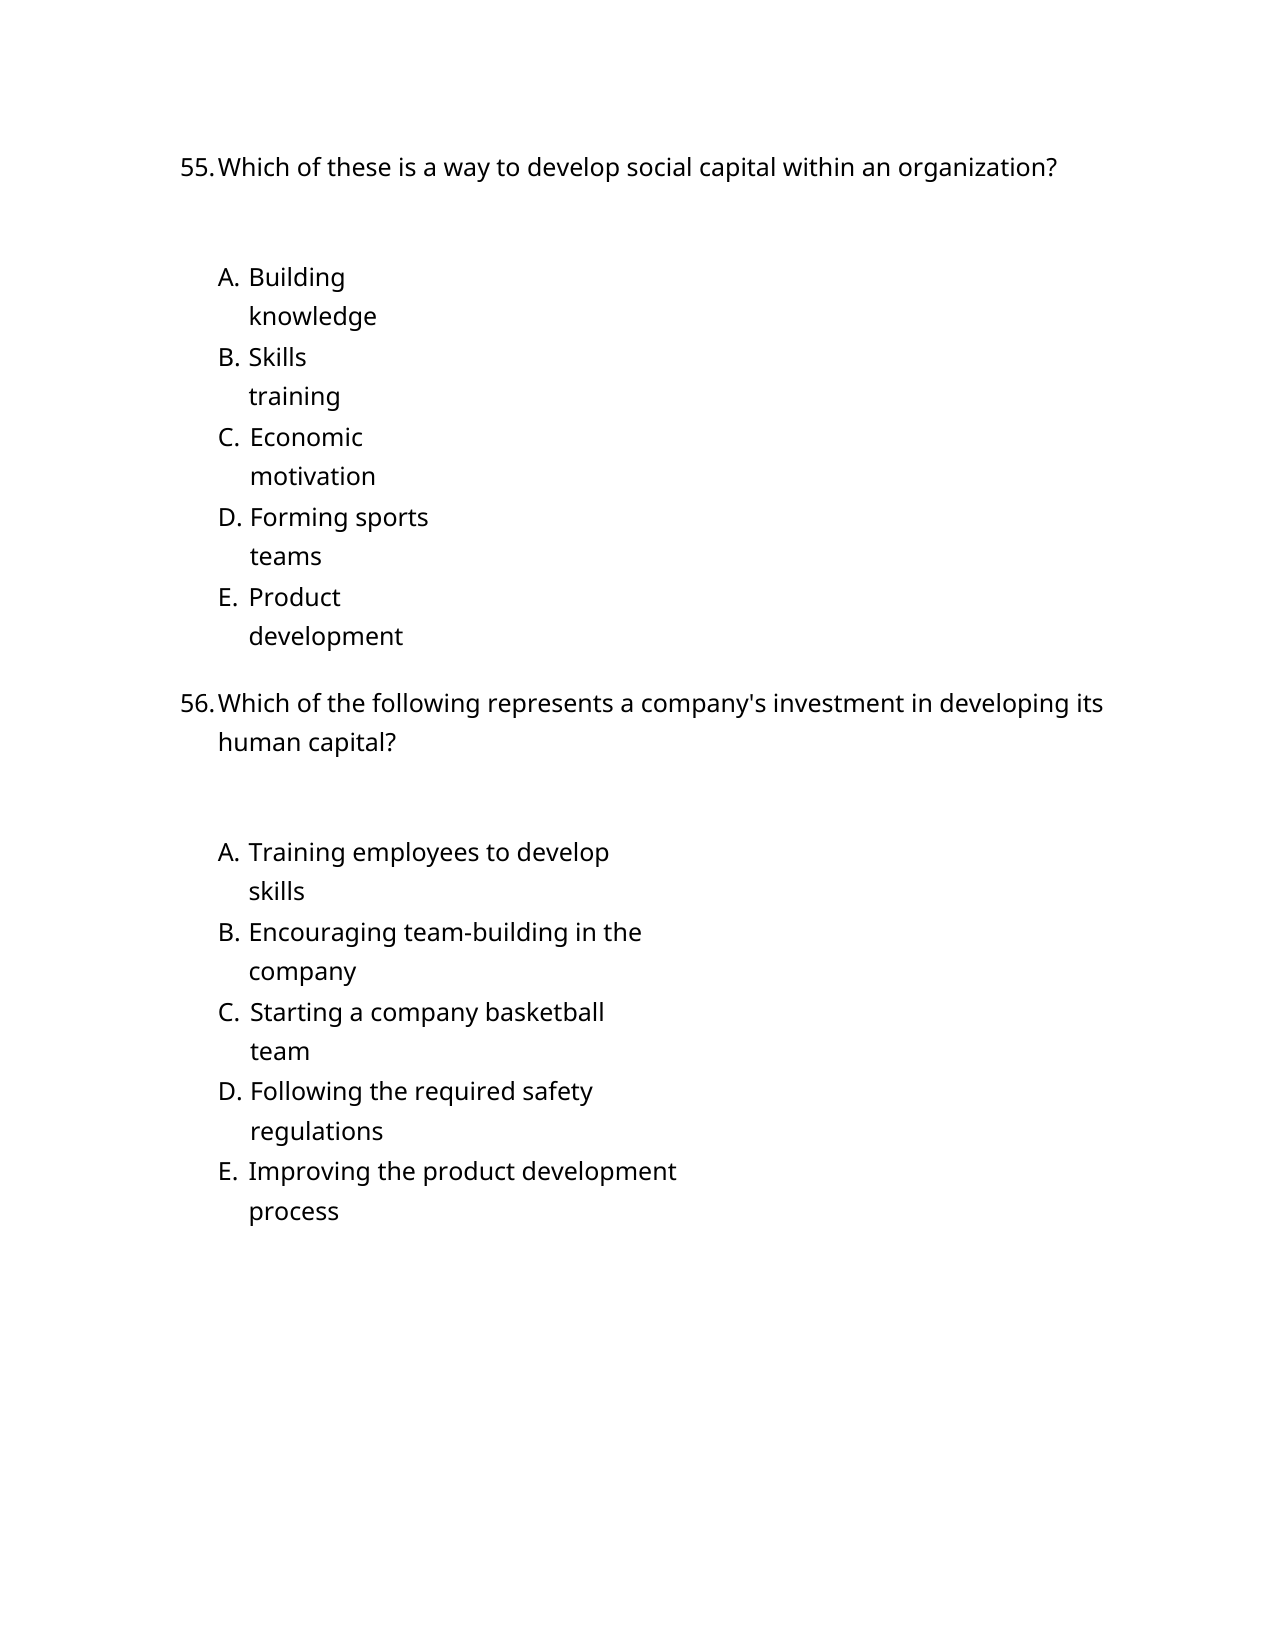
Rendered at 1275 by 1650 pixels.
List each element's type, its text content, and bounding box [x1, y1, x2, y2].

table_header Which of the following represents a company's investment in developing its human capital? [218, 686, 1125, 1231]
table_header 56. [180, 686, 218, 1231]
table_header Which of these is a way to develop social capital within an organization? [218, 150, 1125, 656]
table_header 55. [180, 150, 218, 656]
